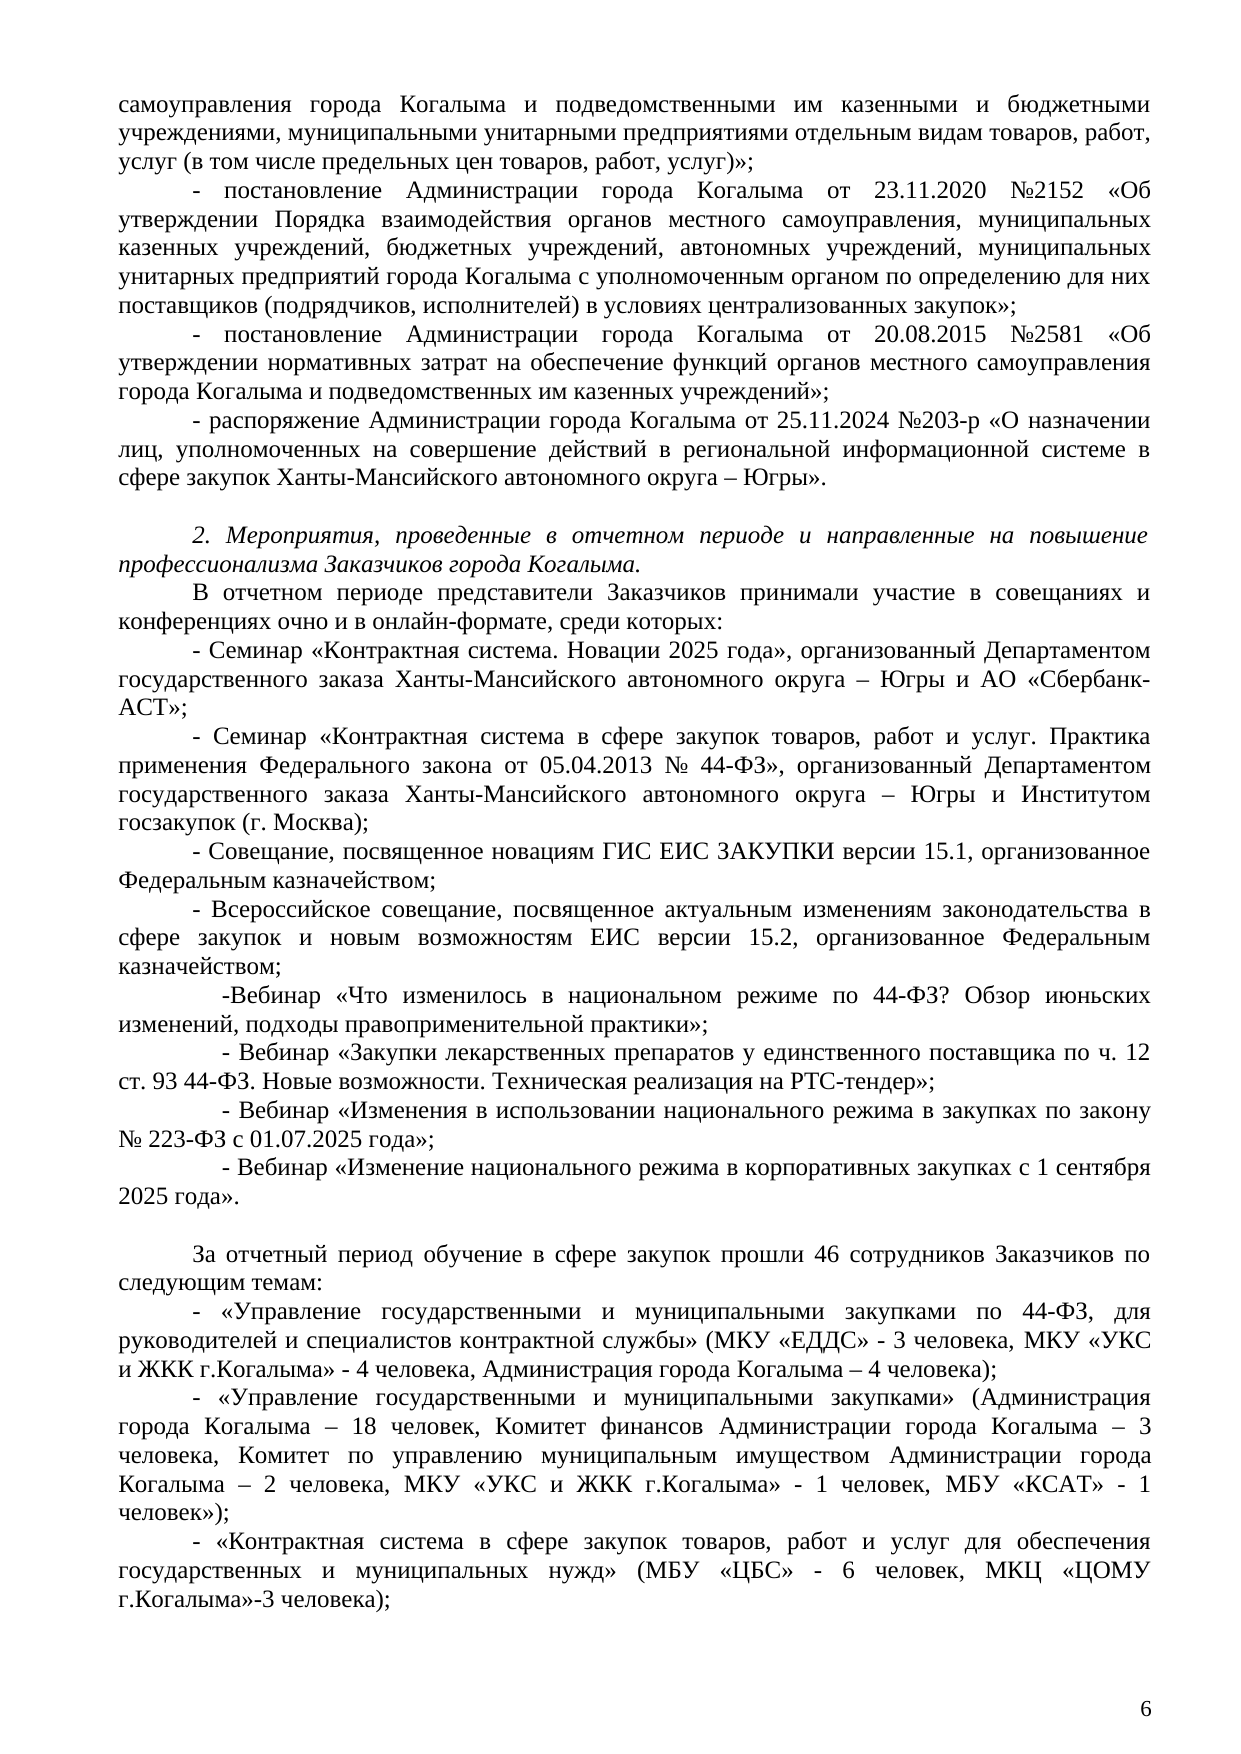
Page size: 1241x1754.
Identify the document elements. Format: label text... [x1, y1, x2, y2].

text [118, 89, 1152, 175]
text - Вебинар «Изменения в использовании национального режима в закупках по закону № 223-ФЗ с 01.07.2025 года»; [118, 1095, 1152, 1152]
text За отчетный период обучение в сфере закупок прошли 46 сотрудников Заказчиков по следующим темам: [118, 1239, 1152, 1296]
text 2. Мероприятия, проведенные в отчетном периоде и направленные на повышение профессионализма Заказчиков города Когалыма. [118, 520, 1152, 577]
text - Вебинар «Изменение национального режима в корпоративных закупках с 1 сентября 2025 года». [118, 1152, 1152, 1210]
list - Семинар «Контрактная система. Новации 2025 года», организованный Департаментом государственного заказа Ханты-Мансийского автономного округа – Югры и АО «Сбербанк-АСТ»; [118, 635, 1152, 721]
text - «Управление государственными и муниципальными закупками по 44-ФЗ, для руководителей и специалистов контрактной службы» (МКУ «ЕДДС» - 3 человека, МКУ «УКС и ЖКК г.Когалыма» - 4 человека, Администрация города Когалыма – 4 человека); [118, 1296, 1152, 1382]
list В отчетном периоде представители Заказчиков принимали участие в совещаниях и конференциях очно и в онлайн-формате, среди которых: [118, 577, 1152, 635]
text - распоряжение Администрации города Когалыма от 25.11.2024 №203-р «О назначении лиц, уполномоченных на совершение действий в региональной информационной системе в сфере закупок Ханты-Мансийского автономного округа – Югры». [118, 405, 1152, 491]
text - постановление Администрации города Когалыма от 20.08.2015 №2581 «Об утверждении нормативных затрат на обеспечение функций органов местного самоуправления города Когалыма и подведомственных им казенных учреждений»; [118, 319, 1152, 405]
list - Семинар «Контрактная система в сфере закупок товаров, работ и услуг. Практика применения Федерального закона от 05.04.2013 № 44-ФЗ», организованный Департаментом государственного заказа Ханты-Мансийского автономного округа – Югры и Институтом госзакупок (г. Москва); [118, 721, 1152, 836]
text - «Контрактная система в сфере закупок товаров, работ и услуг для обеспечения государственных и муниципальных нужд» (МБУ «ЦБС» - 6 человек, МКЦ «ЦОМУ г.Когалыма»-3 человека); [118, 1526, 1152, 1612]
text - Вебинар «Закупки лекарственных препаратов у единственного поставщика по ч. 12 ст. 93 44-ФЗ. Новые возможности. Техническая реализация на РТС-тендер»; [118, 1037, 1152, 1095]
text - «Управление государственными и муниципальными закупками» (Администрация города Когалыма – 18 человек, Комитет финансов Администрации города Когалыма – 3 человека, Комитет по управлению муниципальным имуществом Администрации города Когалыма – 2 человека, МКУ «УКС и ЖКК г.Когалыма» - 1 человек, МБУ «КСАТ» - 1 человек»); [118, 1382, 1152, 1526]
list - Всероссийское совещание, посвященное актуальным изменениям законодательства в сфере закупок и новым возможностям ЕИС версии 15.2, организованное Федеральным казначейством; [118, 894, 1152, 980]
text - постановление Администрации города Когалыма от 23.11.2020 №2152 «Об утверждении Порядка взаимодействия органов местного самоуправления, муниципальных казенных учреждений, бюджетных учреждений, автономных учреждений, муниципальных унитарных предприятий города Когалыма с уполномоченным органом по определению для них поставщиков (подрядчиков, исполнителей) в условиях централизованных закупок»; [118, 175, 1152, 319]
list - Совещание, посвященное новациям ГИС ЕИС ЗАКУПКИ версии 15.1, организованное Федеральным казначейством; [118, 836, 1152, 894]
text -Вебинар «Что изменилось в национальном режиме по 44-ФЗ? Обзор июньских изменений, подходы правоприменительной практики»; [118, 980, 1152, 1037]
